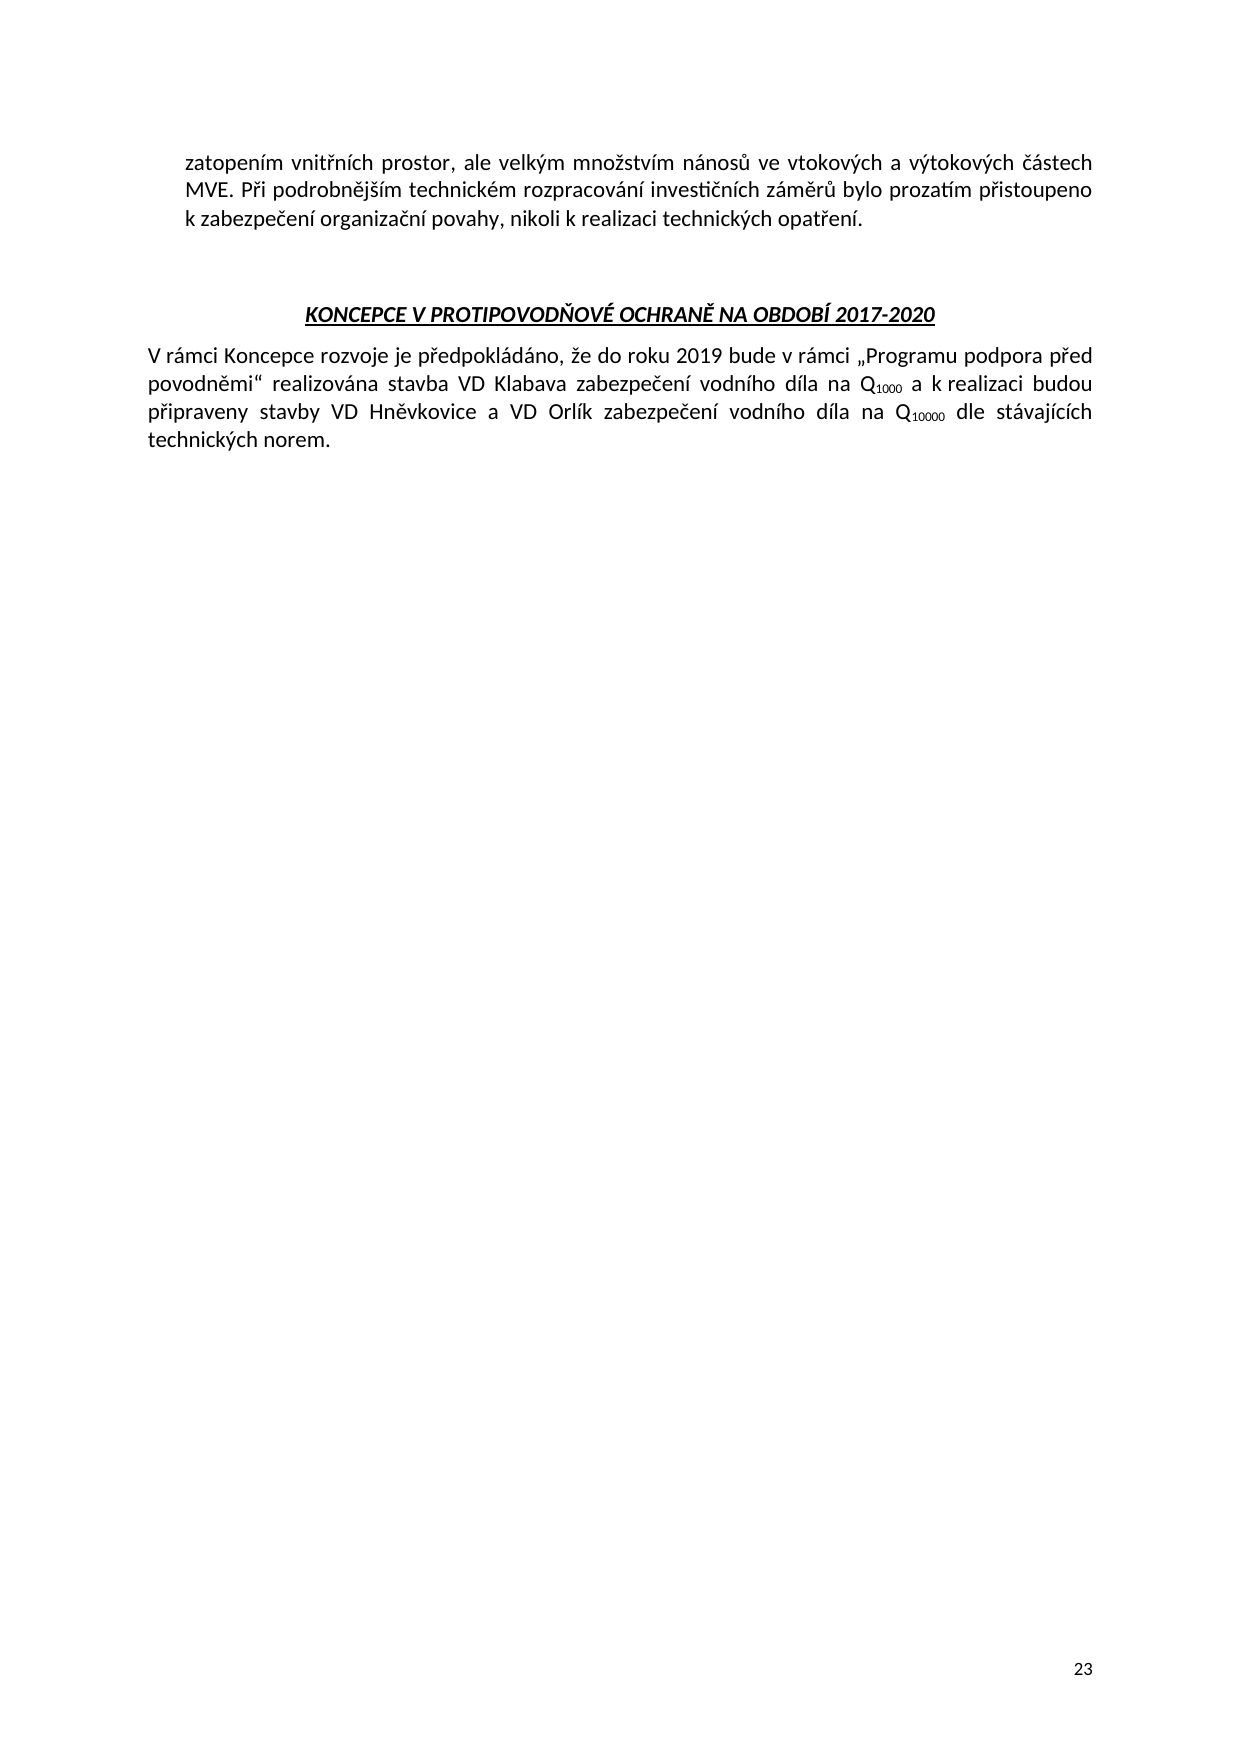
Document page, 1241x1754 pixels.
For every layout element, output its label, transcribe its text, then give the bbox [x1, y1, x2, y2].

text Koncepce v protipovodňové ochraně na období 2017-2020 [148, 300, 1093, 328]
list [148, 148, 1093, 232]
text V rámci Koncepce rozvoje je předpokládáno, že do roku 2019 bude v rámci „Programu podpora před povodněmi“ realizována stavba VD Klabava zabezpečení vodního díla na Q1000 a k realizaci budou připraveny stavby VD Hněvkovice a VD Orlík zabezpečení vodního díla na Q10000 dle stávajících technických norem. [148, 341, 1093, 453]
